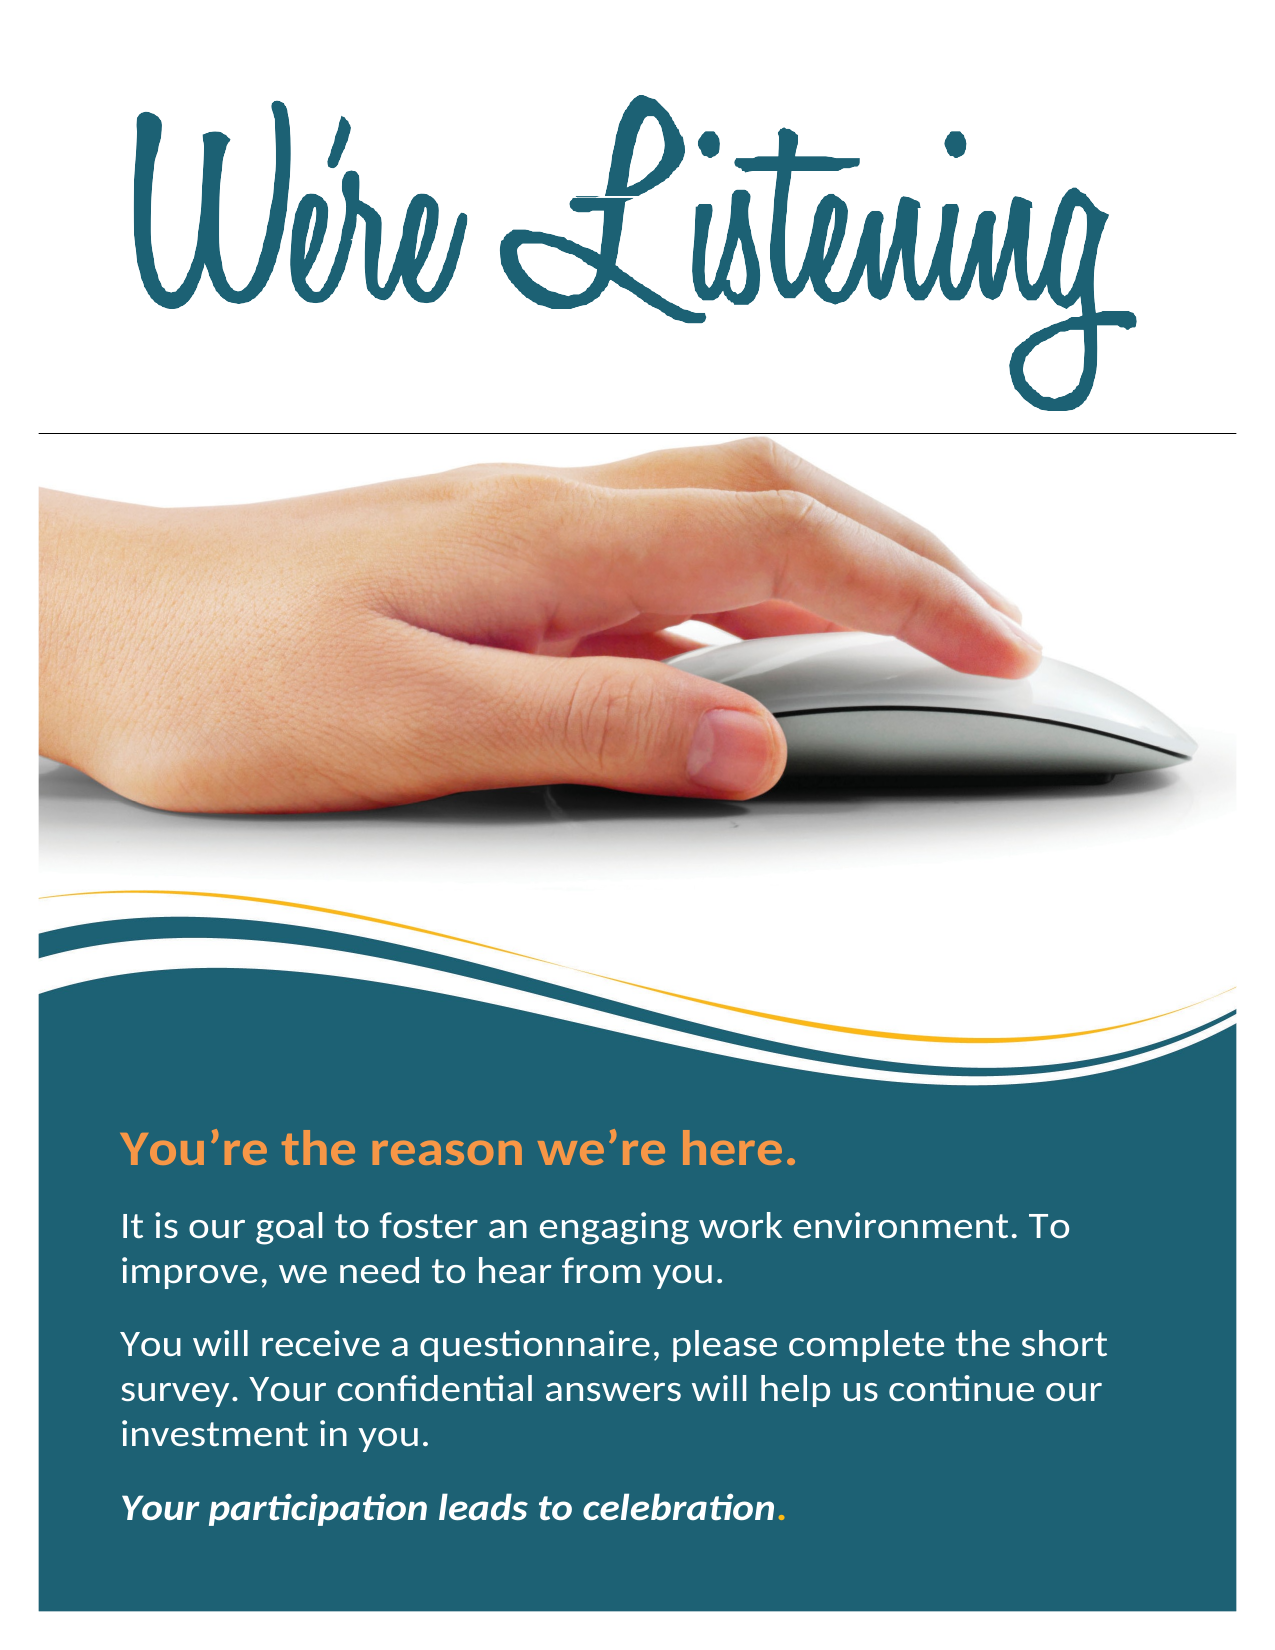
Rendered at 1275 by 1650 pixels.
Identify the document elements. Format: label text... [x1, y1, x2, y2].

picture [133, 95, 1137, 411]
text Your participation leads to celebration. [120, 1483, 1148, 1529]
picture [39, 434, 1236, 1611]
text You’re the reason we’re here. [120, 1117, 1148, 1178]
text You will receive a questionnaire, please complete the short survey. Your confidential answers will help us continue our investment in you. [120, 1321, 1129, 1456]
text It is our goal to foster an engaging work environment. To improve, we need to hear from you. [120, 1202, 1148, 1292]
